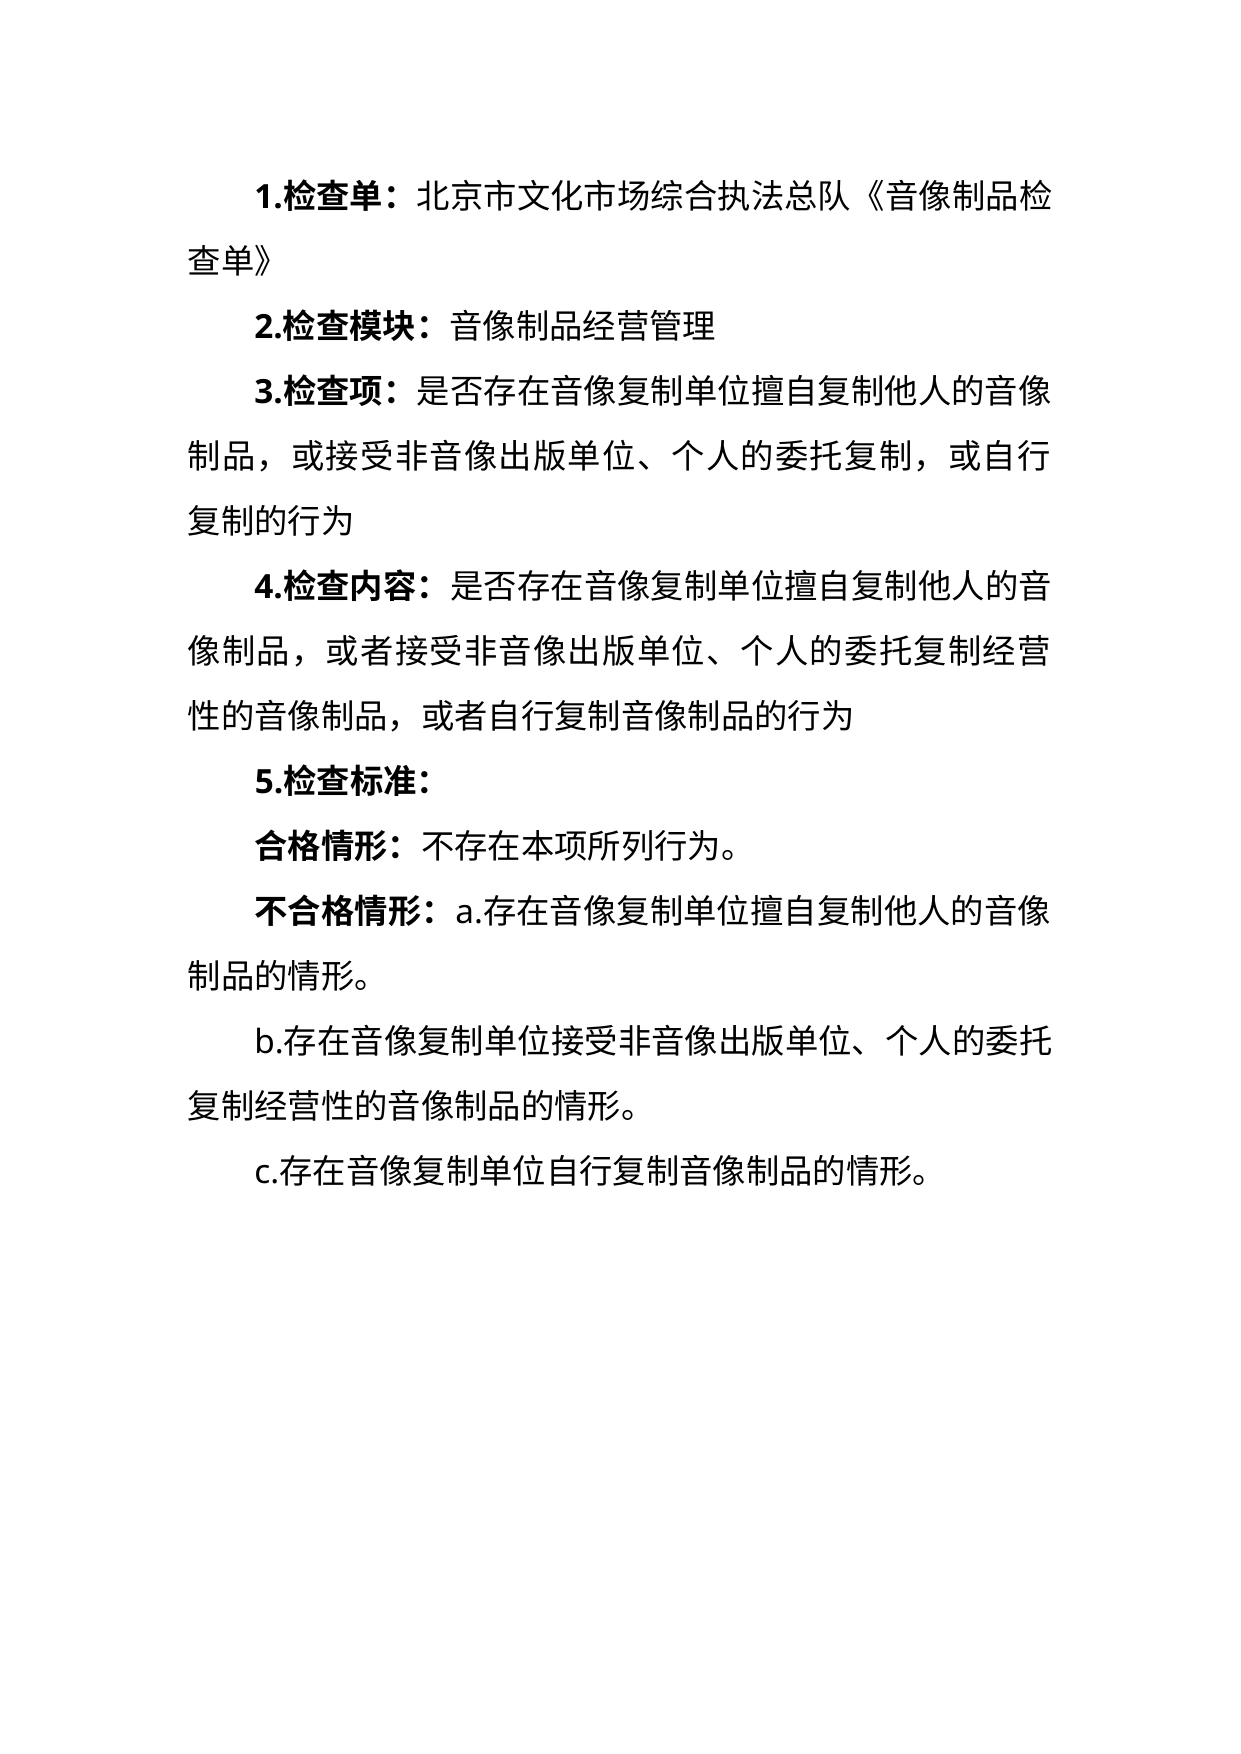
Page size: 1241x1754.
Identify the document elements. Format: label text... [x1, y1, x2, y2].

text 3.检查项：是否存在音像复制单位擅自复制他人的音像制品，或接受非音像出版单位、个人的委托复制，或自行复制的行为 [187, 357, 1053, 552]
text b.存在音像复制单位接受非音像出版单位、个人的委托复制经营性的音像制品的情形。 [187, 1007, 1053, 1137]
text 2.检查模块：音像制品经营管理 [187, 292, 1053, 357]
text 合格情形：不存在本项所列行为。 [187, 812, 1053, 877]
text 4.检查内容：是否存在音像复制单位擅自复制他人的音像制品，或者接受非音像出版单位、个人的委托复制经营性的音像制品，或者自行复制音像制品的行为 [187, 552, 1053, 747]
text 1.检查单：北京市文化市场综合执法总队《音像制品检查单》 [187, 162, 1053, 292]
text 5.检查标准： [187, 747, 1053, 812]
text 不合格情形：a.存在音像复制单位擅自复制他人的音像制品的情形。 [187, 877, 1053, 1007]
text c.存在音像复制单位自行复制音像制品的情形。 [187, 1137, 1053, 1202]
